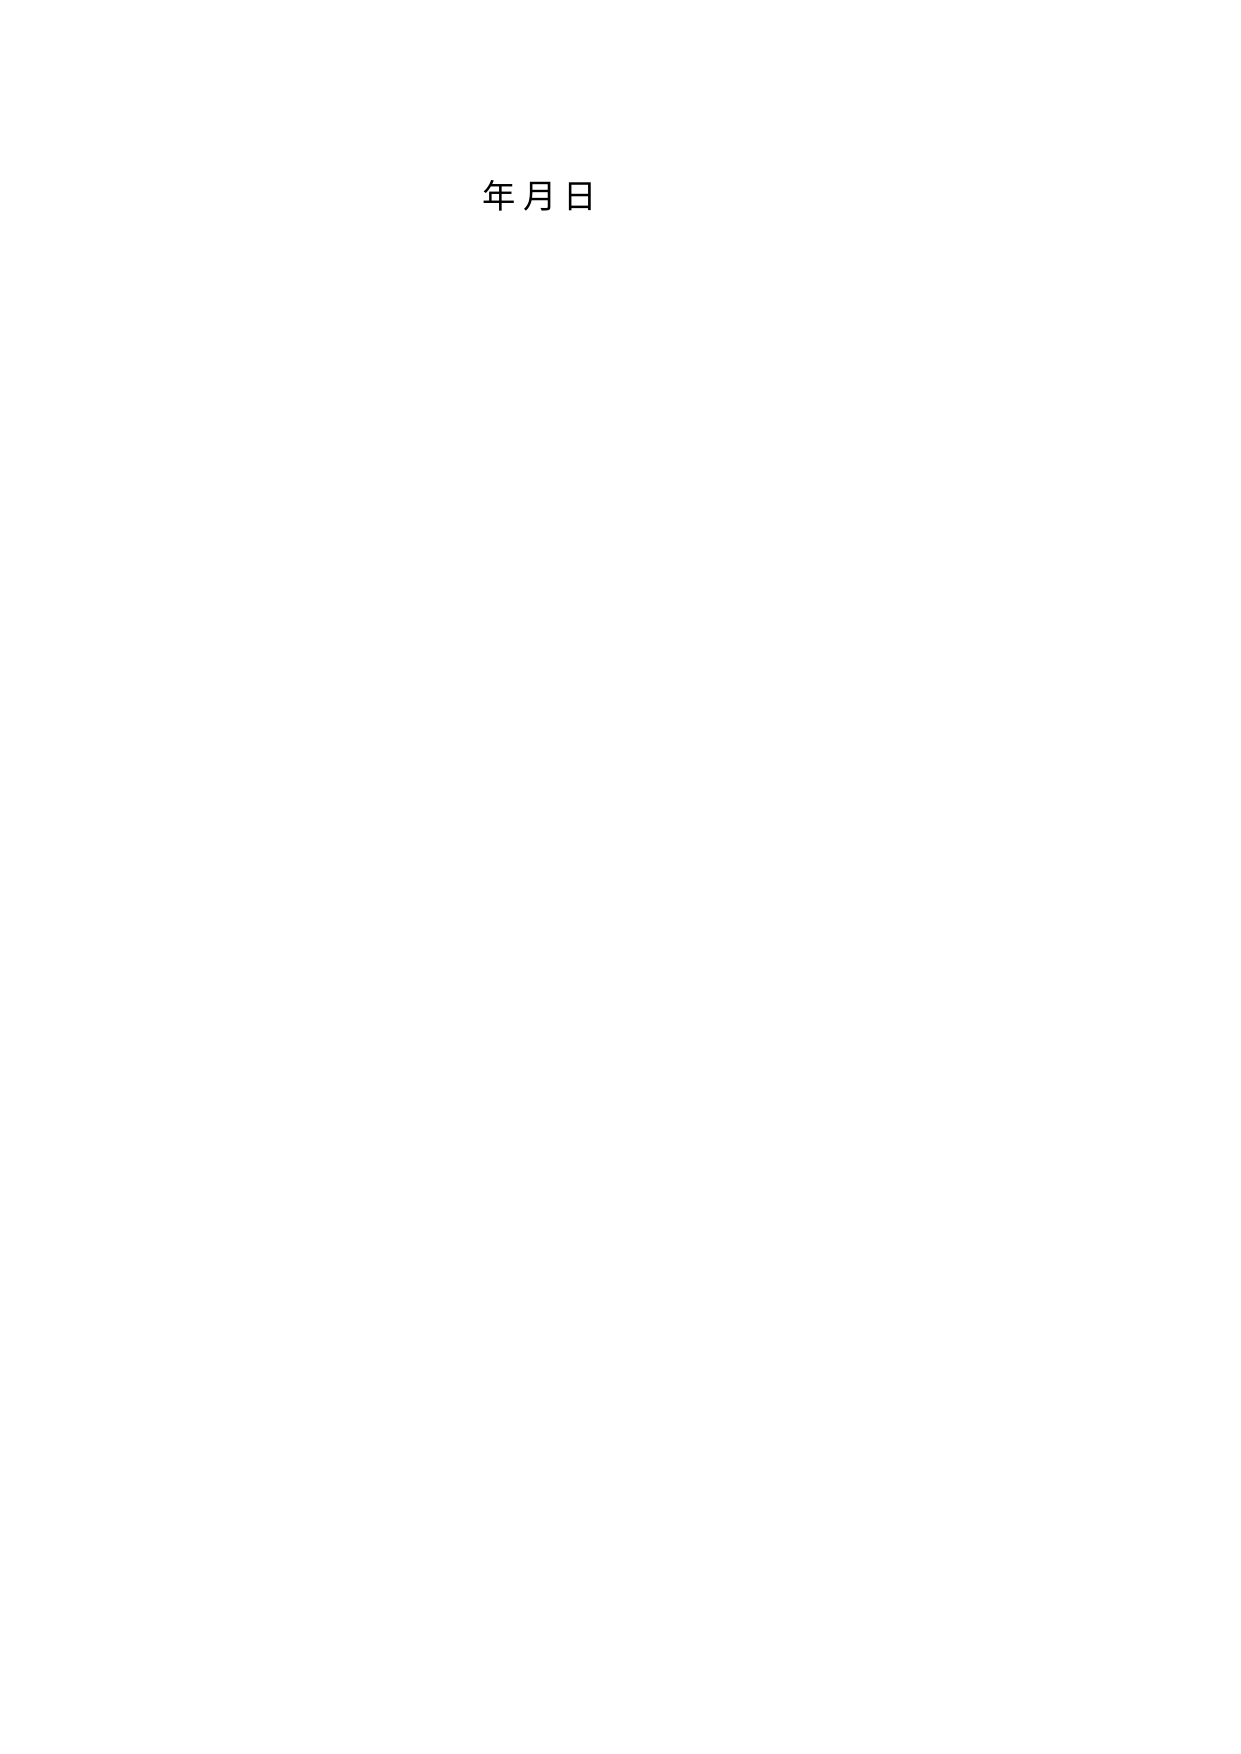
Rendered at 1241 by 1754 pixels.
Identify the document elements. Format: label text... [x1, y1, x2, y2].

text 年 月 日 [187, 162, 1053, 227]
